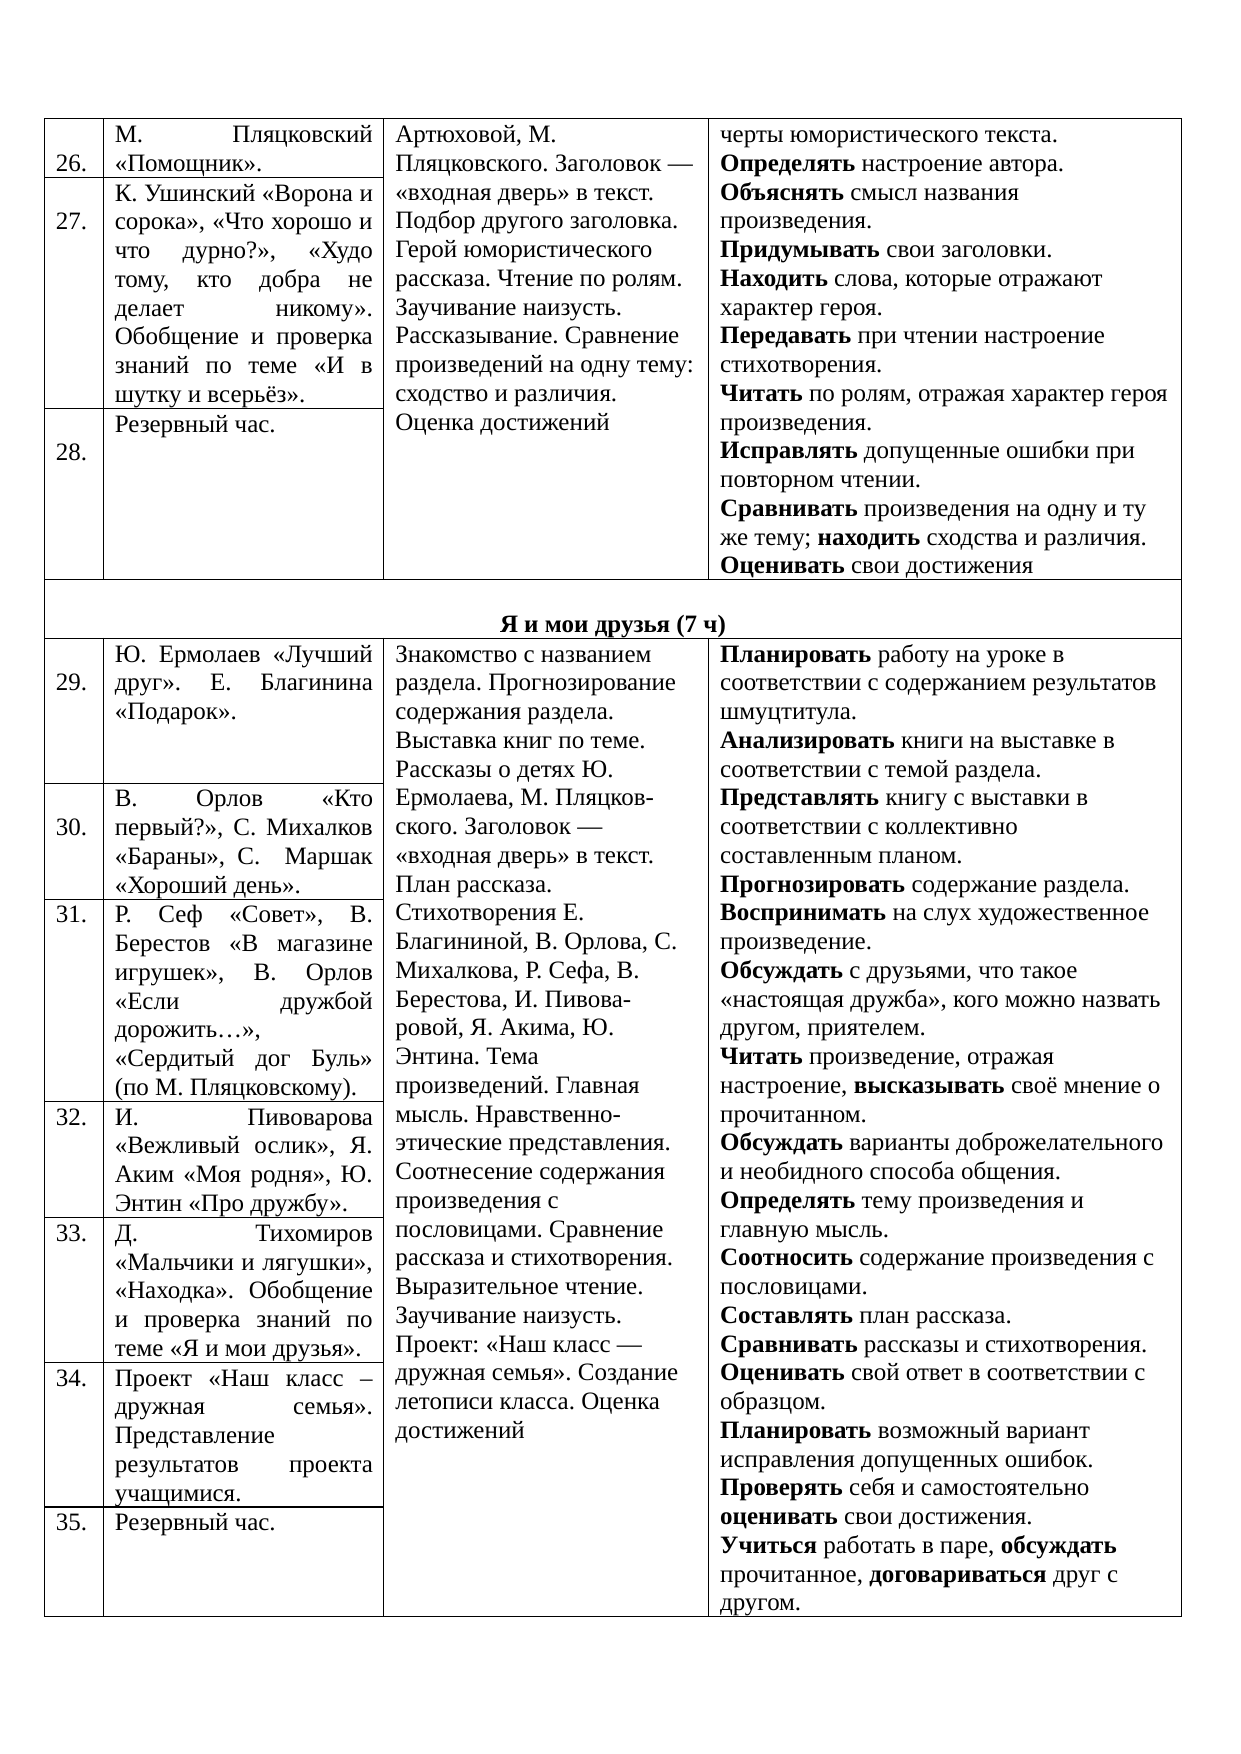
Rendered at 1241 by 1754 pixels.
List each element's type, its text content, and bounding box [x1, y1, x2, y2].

table_cell К. Ушинский «Ворона и сорока», «Что хорошо и что дурно?», «Худо тому, кто добра не делает никому». Обобщение и проверка знаний по теме «И в шутку и всерьёз». [104, 178, 383, 408]
table_cell 31. [45, 900, 103, 1101]
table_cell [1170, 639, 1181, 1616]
table_cell И. Пивоварова «Вежливый ослик», Я. Аким «Моя родня», Ю. Энтин «Про дружбу». [104, 1102, 383, 1217]
table_cell Ю. Ермолаев «Лучший друг». Е. Благинина «Подарок». [104, 639, 383, 782]
table_cell Знакомство с названием раздела. Прогнозирование содержания раздела. Выставка книг по теме. Рассказы о детях Ю. Ермолаева, М. Пляцков-ского. Заголовок — «входная дверь» в текст. План рассказа. Стихотворения Е. Благининой, В. Орлова, С. Михалкова, Р. Сефа, В. Берестова, И. Пивова-ровой, Я. Акима, Ю. Энтина. Тема произведений. Главная мысль. Нравственно-этические представления. Соотнесение содержания произведения с пословицами. Сравнение рассказа и стихотворения. Выразительное чтение. Заучивание наизусть. Проект: «Наш класс — дружная семья». Создание летописи класса. Оценка достижений [384, 639, 708, 1616]
table_cell 26. [45, 119, 103, 177]
table_cell 28. [45, 409, 103, 579]
table_cell 33. [45, 1218, 103, 1362]
table_cell Я и мои друзья (7 ч) [45, 580, 1181, 638]
table_cell Резервный час. [104, 409, 383, 579]
table_cell Р. Сеф «Совет», В. Берестов «В магазине игрушек», В. Орлов «Если дружбой дорожить…», «Сердитый дог Буль» (по М. Пляцковскому). [104, 900, 383, 1101]
table_cell Д. Тихомиров «Мальчики и лягушки», «Находка». Обобщение и проверка знаний по теме «Я и мои друзья». [104, 1218, 383, 1362]
table_cell Проект «Наш класс – дружная семья». Представление результатов проекта учащимися. [104, 1363, 383, 1506]
table_cell 32. [45, 1102, 103, 1217]
table_cell М. Пляцковский «Помощник». [104, 119, 383, 177]
table_cell 29. [45, 639, 103, 782]
table_cell 30. [45, 784, 103, 898]
table_cell Резервный час. [104, 1508, 383, 1616]
table_cell 34. [45, 1363, 103, 1506]
table_cell В. Орлов «Кто первый?», С. Михалков «Бараны», С. Маршак «Хороший день». [104, 784, 383, 898]
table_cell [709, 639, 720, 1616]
table_cell 27. [45, 178, 103, 408]
table_cell 35. [45, 1508, 103, 1616]
